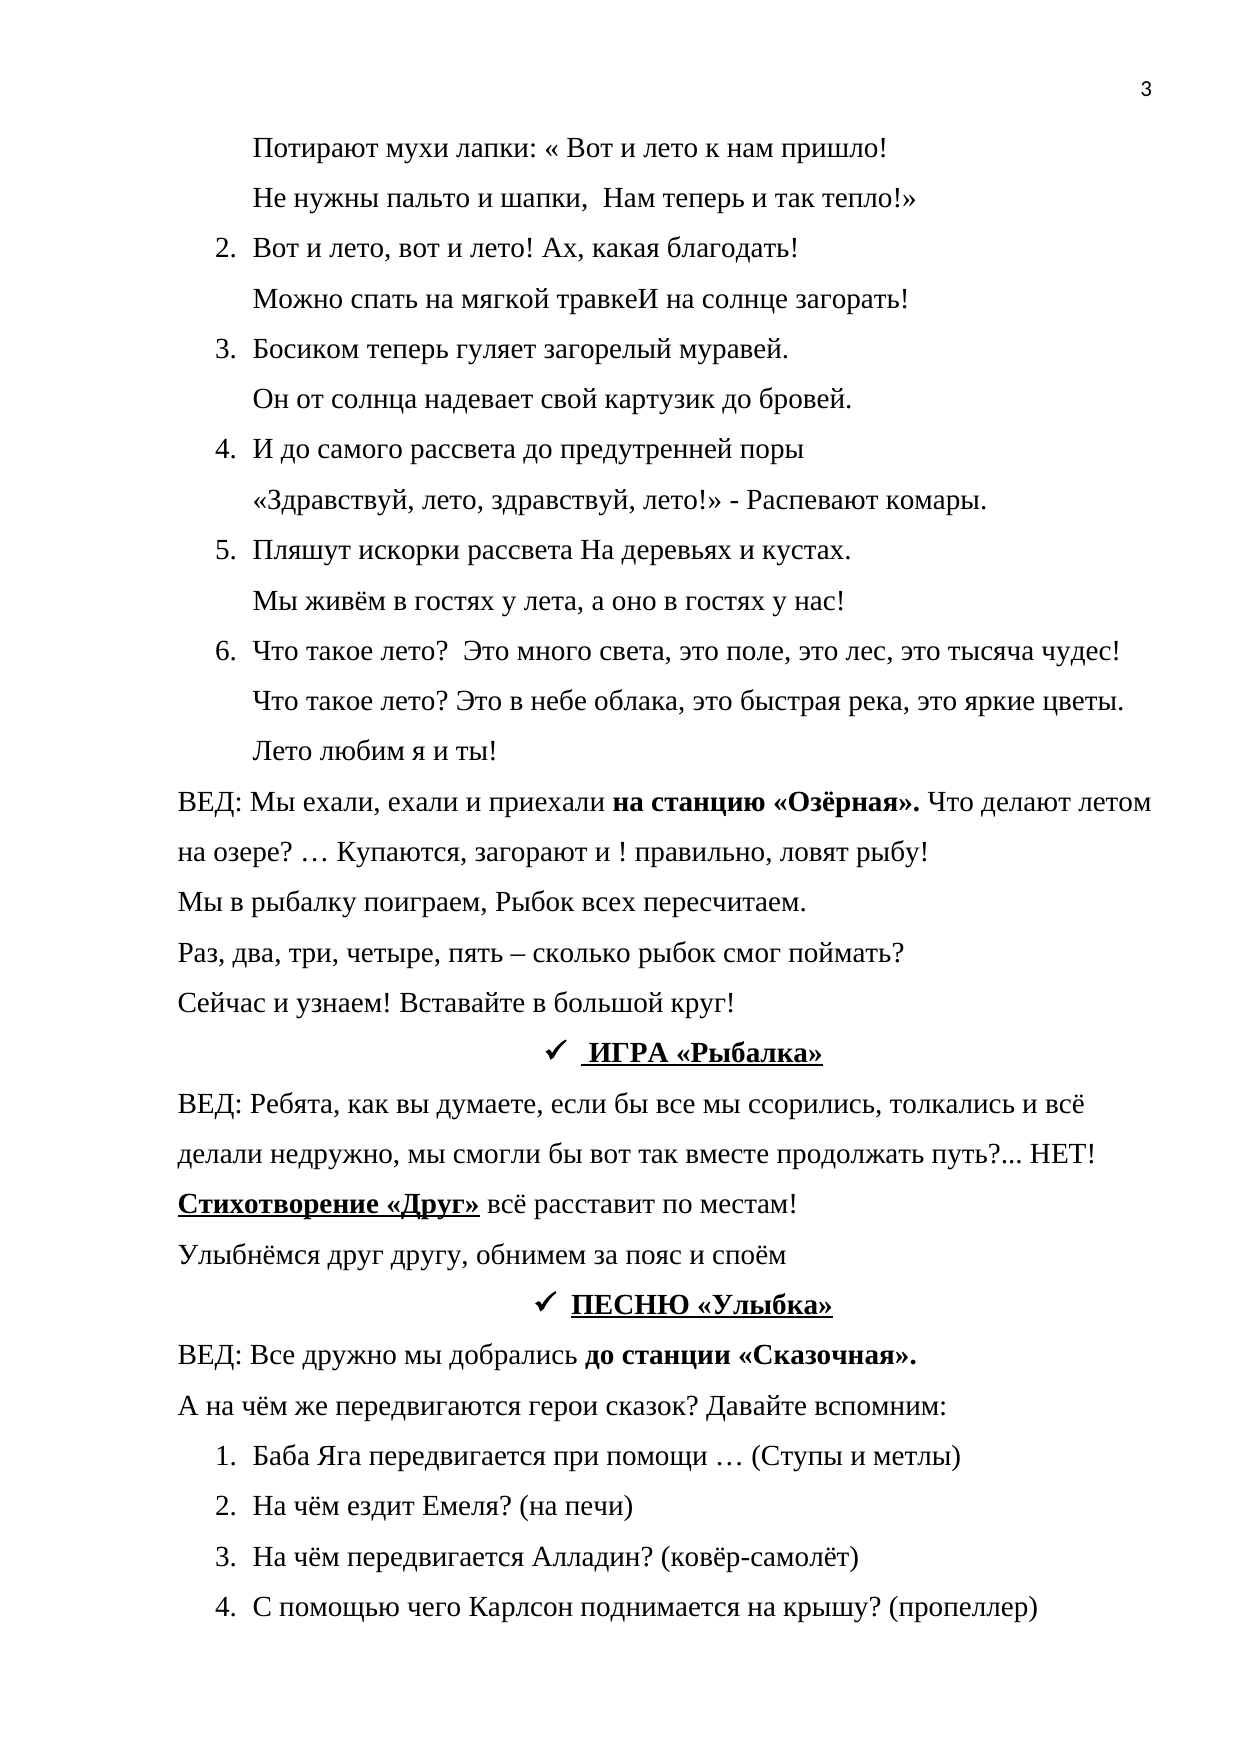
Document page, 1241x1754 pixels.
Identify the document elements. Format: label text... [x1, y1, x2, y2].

list Мы живём в гостях у лета, а оно в гостях у нас! [252, 583, 1152, 616]
list Босиком теперь гуляет загорелый муравей. [215, 331, 1152, 364]
list Пляшут искорки рассвета На деревьях и кустах. [215, 532, 1152, 566]
text Стихотворение «Друг» всё расставит по местам! [177, 1186, 1152, 1220]
list Баба Яга передвигается при помощи … (Ступы и метлы) [215, 1438, 1152, 1472]
list На чём передвигается Алладин? (ковёр-самолёт) [215, 1539, 1152, 1572]
text А на чём же передвигаются герои сказок? Давайте вспомним: [177, 1388, 1152, 1421]
list ПЕСНЮ «Улыбка» [215, 1287, 1152, 1321]
list Что такое лето? Это много света, это поле, это лес, это тысяча чудес! [215, 633, 1152, 666]
list И до самого рассвета до предутренней поры [215, 432, 1152, 465]
list ИГРА «Рыбалка» [215, 1035, 1152, 1069]
list Что такое лето? Это в небе облака, это быстрая река, это яркие цветы. [252, 683, 1152, 717]
text Мы в рыбалку поиграем, Рыбок всех пересчитаем. [177, 884, 1152, 918]
list Он от солнца надевает свой картузик до бровей. [252, 381, 1152, 415]
list Лето любим я и ты! [252, 733, 1152, 767]
list На чём ездит Емеля? (на печи) [215, 1488, 1152, 1522]
list Можно спать на мягкой травкеИ на солнце загорать! [252, 281, 1152, 314]
text ВЕД: Все дружно мы добрались до станции «Сказочная». [177, 1337, 1152, 1371]
list «Здравствуй, лето, здравствуй, лето!» - Распевают комары. [252, 482, 1152, 516]
list С помощью чего Карлсон поднимается на крышу? (пропеллер) [215, 1589, 1152, 1623]
text ВЕД: Мы ехали, ехали и приехали на станцию «Озёрная». Что делают летом на озере? … Купаются, загорают и ! правильно, ловят рыбу! [177, 784, 1152, 868]
text ВЕД: Ребята, как вы думаете, если бы все мы ссорились, толкались и всё делали недружно, мы смогли бы вот так вместе продолжать путь?... НЕТ! [177, 1086, 1152, 1170]
text Сейчас и узнаем! Вставайте в большой круг! [177, 985, 1152, 1019]
text Раз, два, три, четыре, пять – сколько рыбок смог поймать? [177, 935, 1152, 968]
list Потирают мухи лапки: « Вот и лето к нам пришло! [252, 130, 1152, 163]
text Улыбнёмся друг другу, обнимем за пояс и споём [177, 1237, 1152, 1270]
list Не нужны пальто и шапки, Нам теперь и так тепло!» [252, 180, 1152, 214]
list Вот и лето, вот и лето! Ах, какая благодать! [215, 230, 1152, 264]
